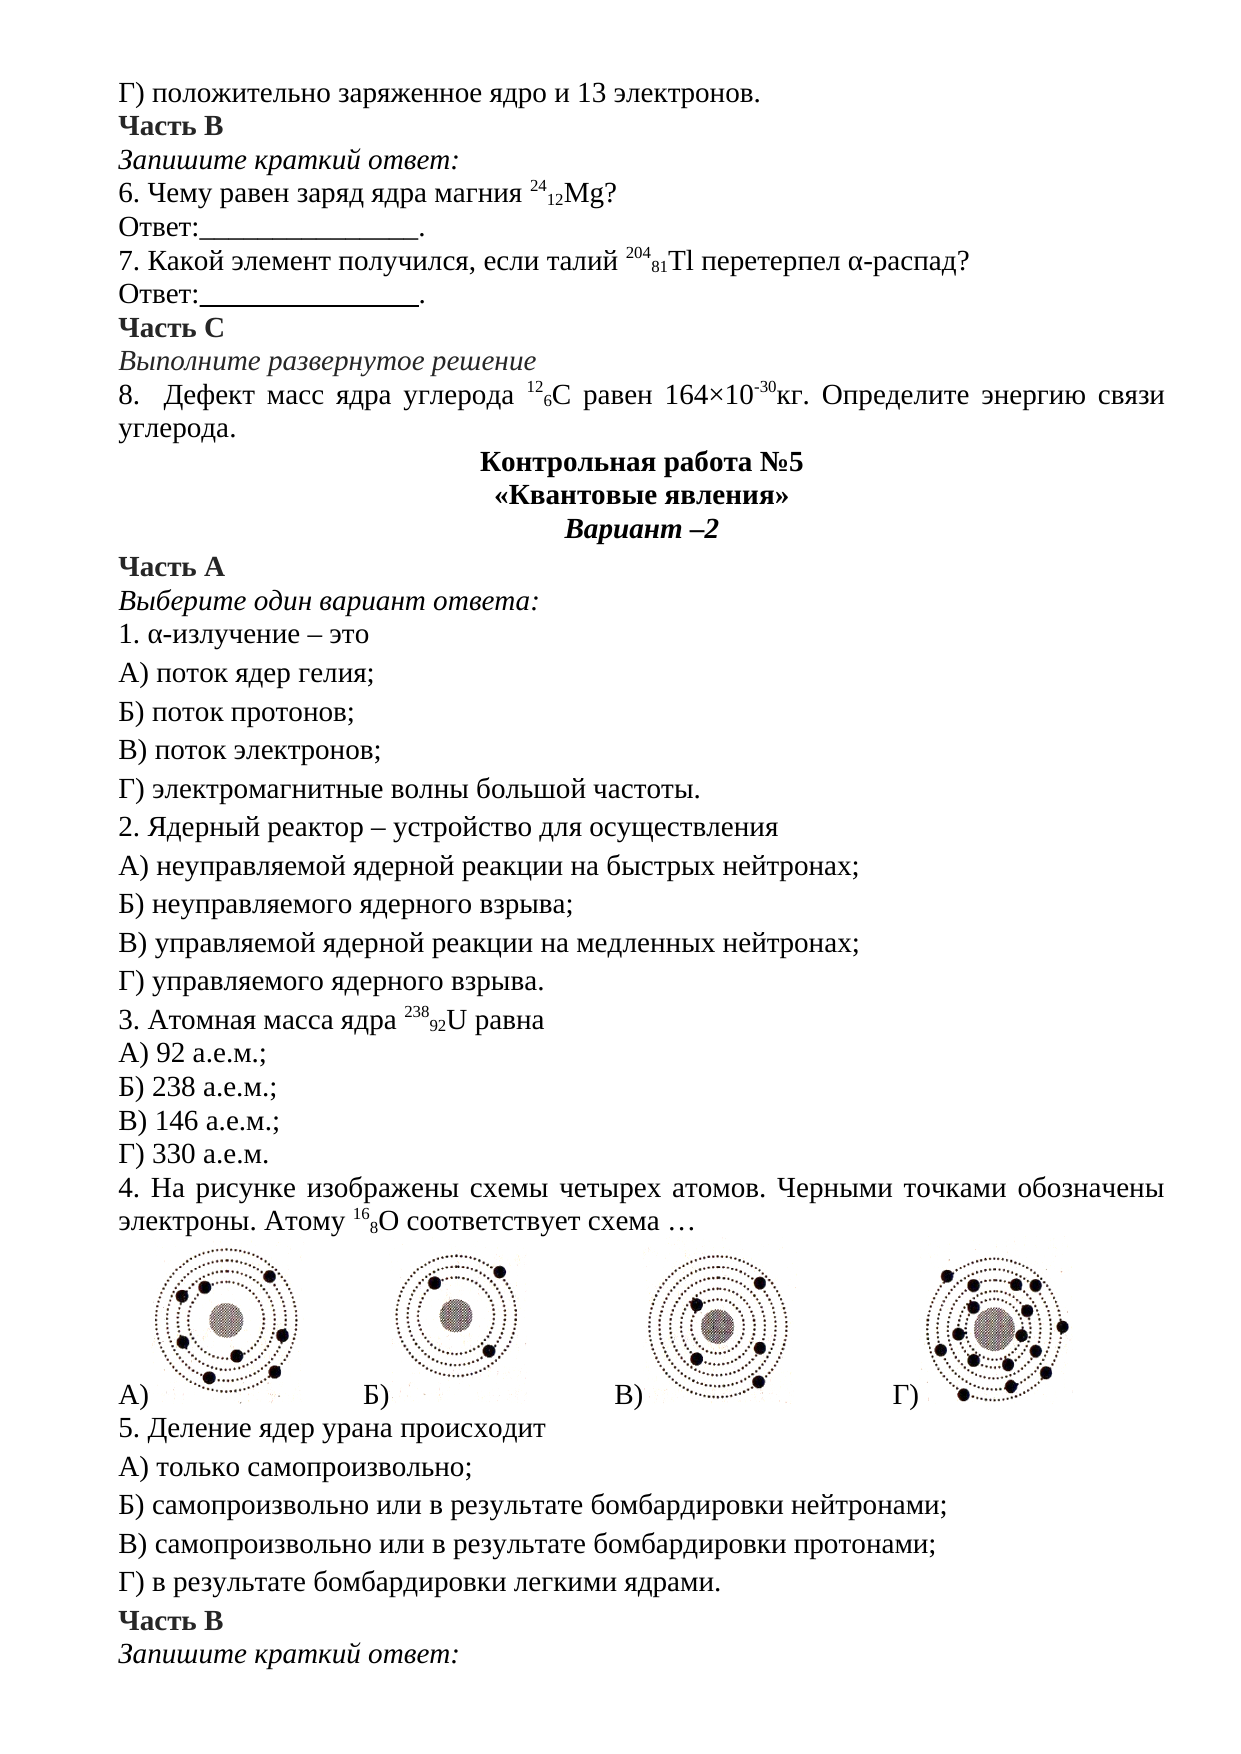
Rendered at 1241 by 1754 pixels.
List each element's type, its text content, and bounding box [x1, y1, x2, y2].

text В) самопроизвольно или в результате бомбардировки протонами; [118, 1526, 1165, 1559]
picture [389, 1237, 527, 1404]
text Б) 238 а.е.м.; [118, 1069, 1165, 1103]
text Г) в результате бомбардировки легкими ядрами. [118, 1564, 1165, 1598]
picture [918, 1236, 1073, 1404]
text А) неуправляемой ядерной реакции на быстрых нейтронах; [118, 848, 1165, 881]
picture [643, 1237, 798, 1404]
text А) поток ядер гелия; [118, 655, 1165, 689]
text В) 146 а.е.м.; [118, 1103, 1165, 1136]
text Б) неуправляемого ядерного взрыва; [118, 886, 1165, 920]
text «Квантовые явления» [118, 477, 1165, 511]
text Г) управляемого ядерного взрыва. [118, 963, 1165, 997]
text Г) 330 а.е.м. [118, 1136, 1165, 1170]
text Выберите один вариант ответа: [118, 583, 1165, 617]
text Контрольная работа №5 [118, 444, 1165, 477]
text Часть С [118, 310, 1165, 343]
text Часть А [118, 549, 1165, 583]
text Г) положительно заряженное ядро и 13 электронов. [118, 75, 1165, 108]
text 7. Какой элемент получился, если талий 20481Tl перетерпел α-распад? [118, 243, 1165, 276]
text А) 92 а.е.м.; [118, 1036, 1165, 1069]
text Ответ:_______________. [118, 209, 1165, 243]
text А) только самопроизвольно; [118, 1449, 1165, 1482]
text В) управляемой ядерной реакции на медленных нейтронах; [118, 925, 1165, 958]
text В) поток электронов; [118, 732, 1165, 766]
text Вариант –2 [118, 511, 1165, 544]
picture [148, 1237, 305, 1404]
text 6. Чему равен заряд ядра магния 2412Mg? [118, 176, 1165, 209]
text 4. На рисунке изображены схемы четырех атомов. Черными точками обозначены электроны. Атому 168О соответствует схема … [118, 1170, 1165, 1237]
text Запишите краткий ответ: [118, 1637, 1165, 1670]
text Ответ:_______________. [118, 276, 1165, 310]
text 5. Деление ядер урана происходит [118, 1410, 1165, 1444]
text 1. α-излучение – это [118, 617, 1165, 650]
text Г) электромагнитные волны большой частоты. [118, 771, 1165, 804]
text 2. Ядерный реактор – устройство для осуществления [118, 809, 1165, 843]
text Часть В [118, 108, 1165, 142]
text Б) самопроизвольно или в результате бомбардировки нейтронами; [118, 1487, 1165, 1521]
text Запишите краткий ответ: [118, 142, 1165, 176]
text Выполните развернутое решение [118, 343, 1165, 377]
text Часть В [118, 1603, 1165, 1637]
text 8. Дефект масс ядра углерода 126С равен 164×10-30кг. Определите энергию связи углерода. [118, 377, 1165, 444]
text Б) поток протонов; [118, 694, 1165, 727]
text 3. Атомная масса ядра 23892U равна [118, 1002, 1165, 1036]
